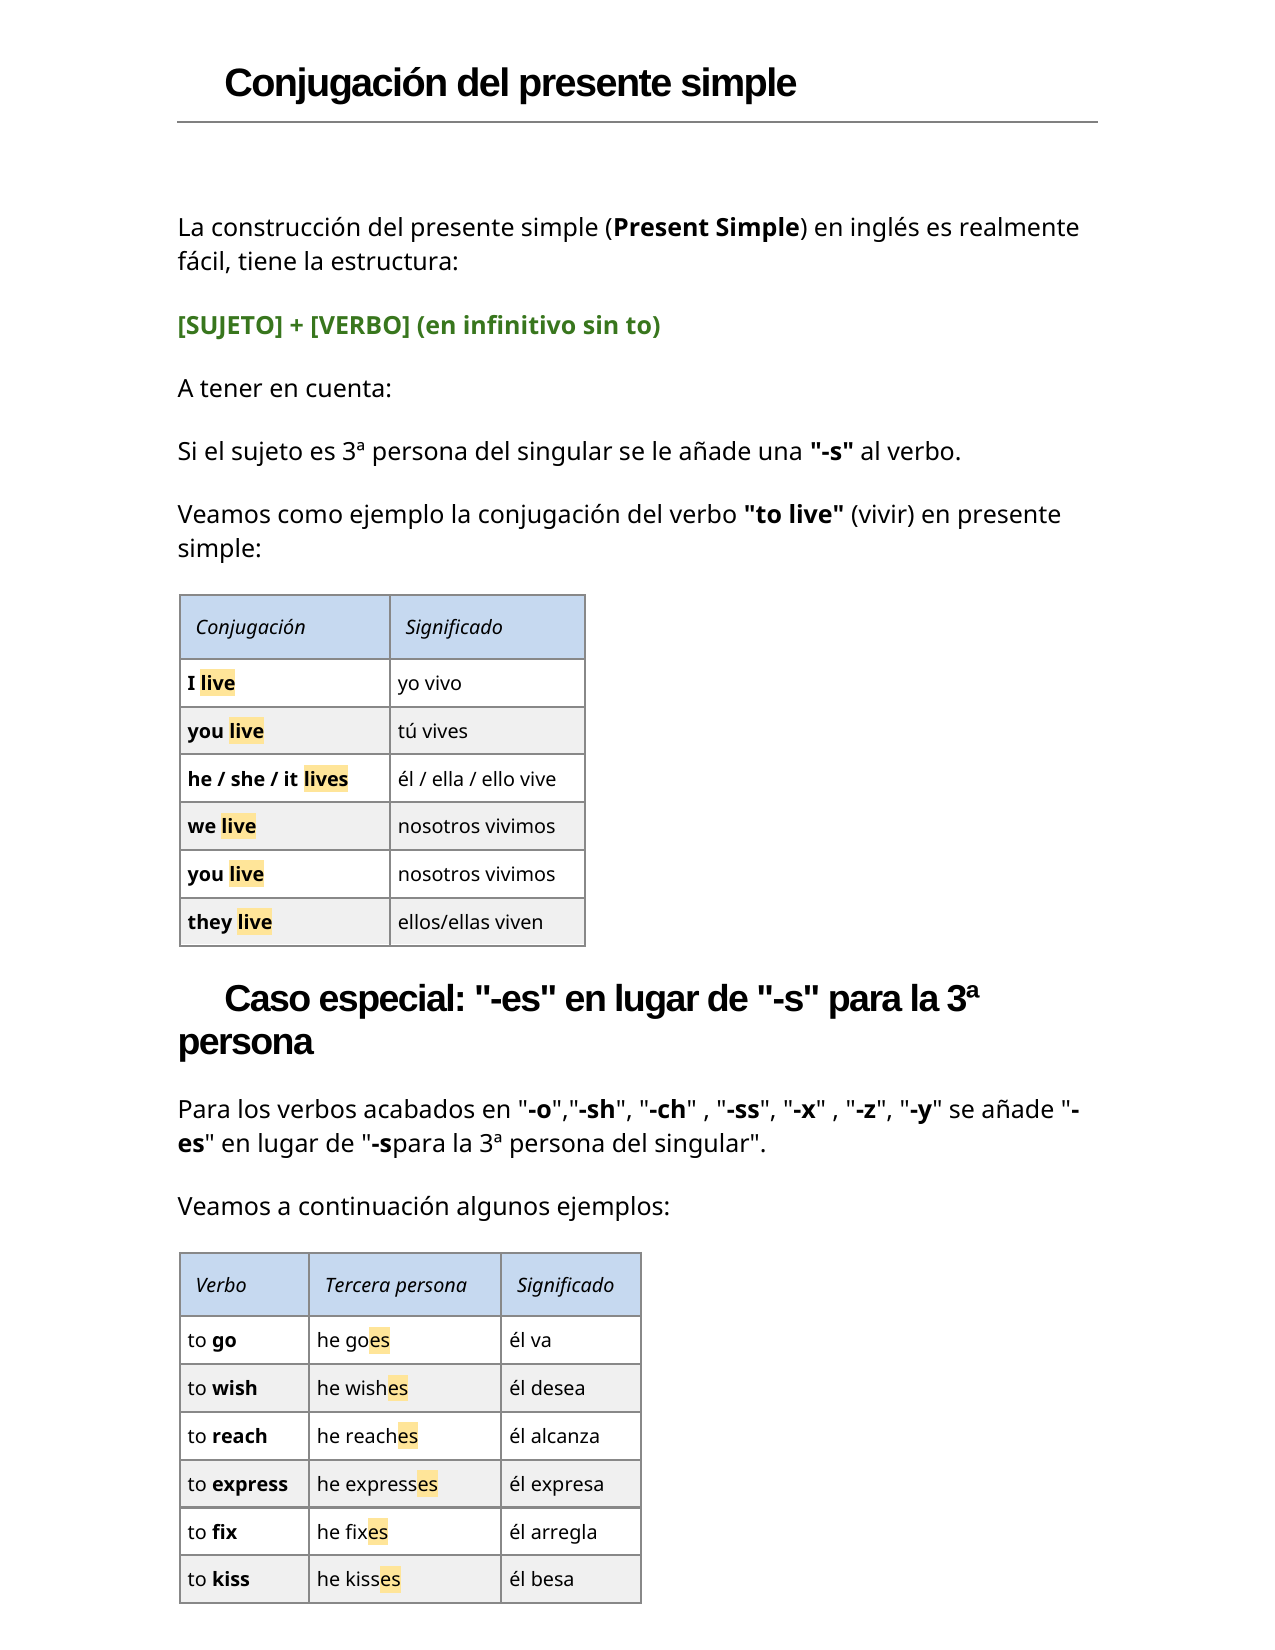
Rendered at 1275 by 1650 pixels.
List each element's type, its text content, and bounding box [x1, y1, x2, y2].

table_cell tú vives [391, 708, 584, 753]
table_header Conjugación [181, 596, 389, 658]
table_cell to fix [181, 1509, 308, 1554]
table_cell you live [181, 708, 389, 753]
text La construcción del presente simple (Present Simple) en inglés es realmente fácil, tiene la estructura: [177, 210, 1098, 278]
text Si el sujeto es 3ª persona del singular se le añade una "-s" al verbo. [177, 434, 1098, 468]
table_cell él arregla [502, 1509, 640, 1554]
table_header Significado [502, 1254, 640, 1315]
table_cell ellos/ellas viven [391, 899, 584, 944]
table_cell he / she / it lives [181, 755, 389, 801]
table_cell nosotros vivimos [391, 803, 584, 849]
text Veamos como ejemplo la conjugación del verbo "to live" (vivir) en presente simple: [177, 497, 1098, 565]
table_header Significado [391, 596, 584, 658]
table_cell él desea [502, 1365, 640, 1411]
table_cell he goes [310, 1317, 500, 1363]
table_header Verbo [181, 1254, 308, 1315]
text Veamos a continuación algunos ejemplos: [177, 1188, 1098, 1223]
table_cell to kiss [181, 1556, 308, 1602]
table_cell él / ella / ello vive [391, 755, 584, 801]
table_cell they live [181, 899, 389, 944]
table_cell yo vivo [391, 660, 584, 706]
table_cell él va [502, 1317, 640, 1363]
text A tener en cuenta: [177, 371, 1098, 404]
table_cell él expresa [502, 1461, 640, 1506]
table_cell to go [181, 1317, 308, 1363]
text Para los verbos acabados en "-o","-sh", "-ch" , "-ss", "-x" , "-z", "-y" se añade "-es" en lugar de "-spara la 3ª persona del singular". [177, 1091, 1098, 1159]
table_cell he expresses [310, 1461, 500, 1506]
table_cell he fixes [310, 1509, 500, 1554]
table_cell he kisses [310, 1556, 500, 1602]
table_cell él besa [502, 1556, 640, 1602]
text [SUJETO] + [VERBO] (en infinitivo sin to) [177, 307, 1098, 341]
table_cell he wishes [310, 1365, 500, 1411]
table_cell he reaches [310, 1413, 500, 1459]
text Caso especial: "-es" en lugar de "-s" para la 3ª persona [177, 976, 1098, 1062]
table_cell to express [181, 1461, 308, 1506]
table_cell you live [181, 851, 389, 897]
text Conjugación del presente simple [177, 59, 1098, 121]
table_cell él alcanza [502, 1413, 640, 1459]
table_cell nosotros vivimos [391, 851, 584, 897]
table_header Tercera persona [310, 1254, 500, 1315]
table_cell to reach [181, 1413, 308, 1459]
table_cell to wish [181, 1365, 308, 1411]
table_cell I live [181, 660, 389, 706]
table_cell we live [181, 803, 389, 849]
